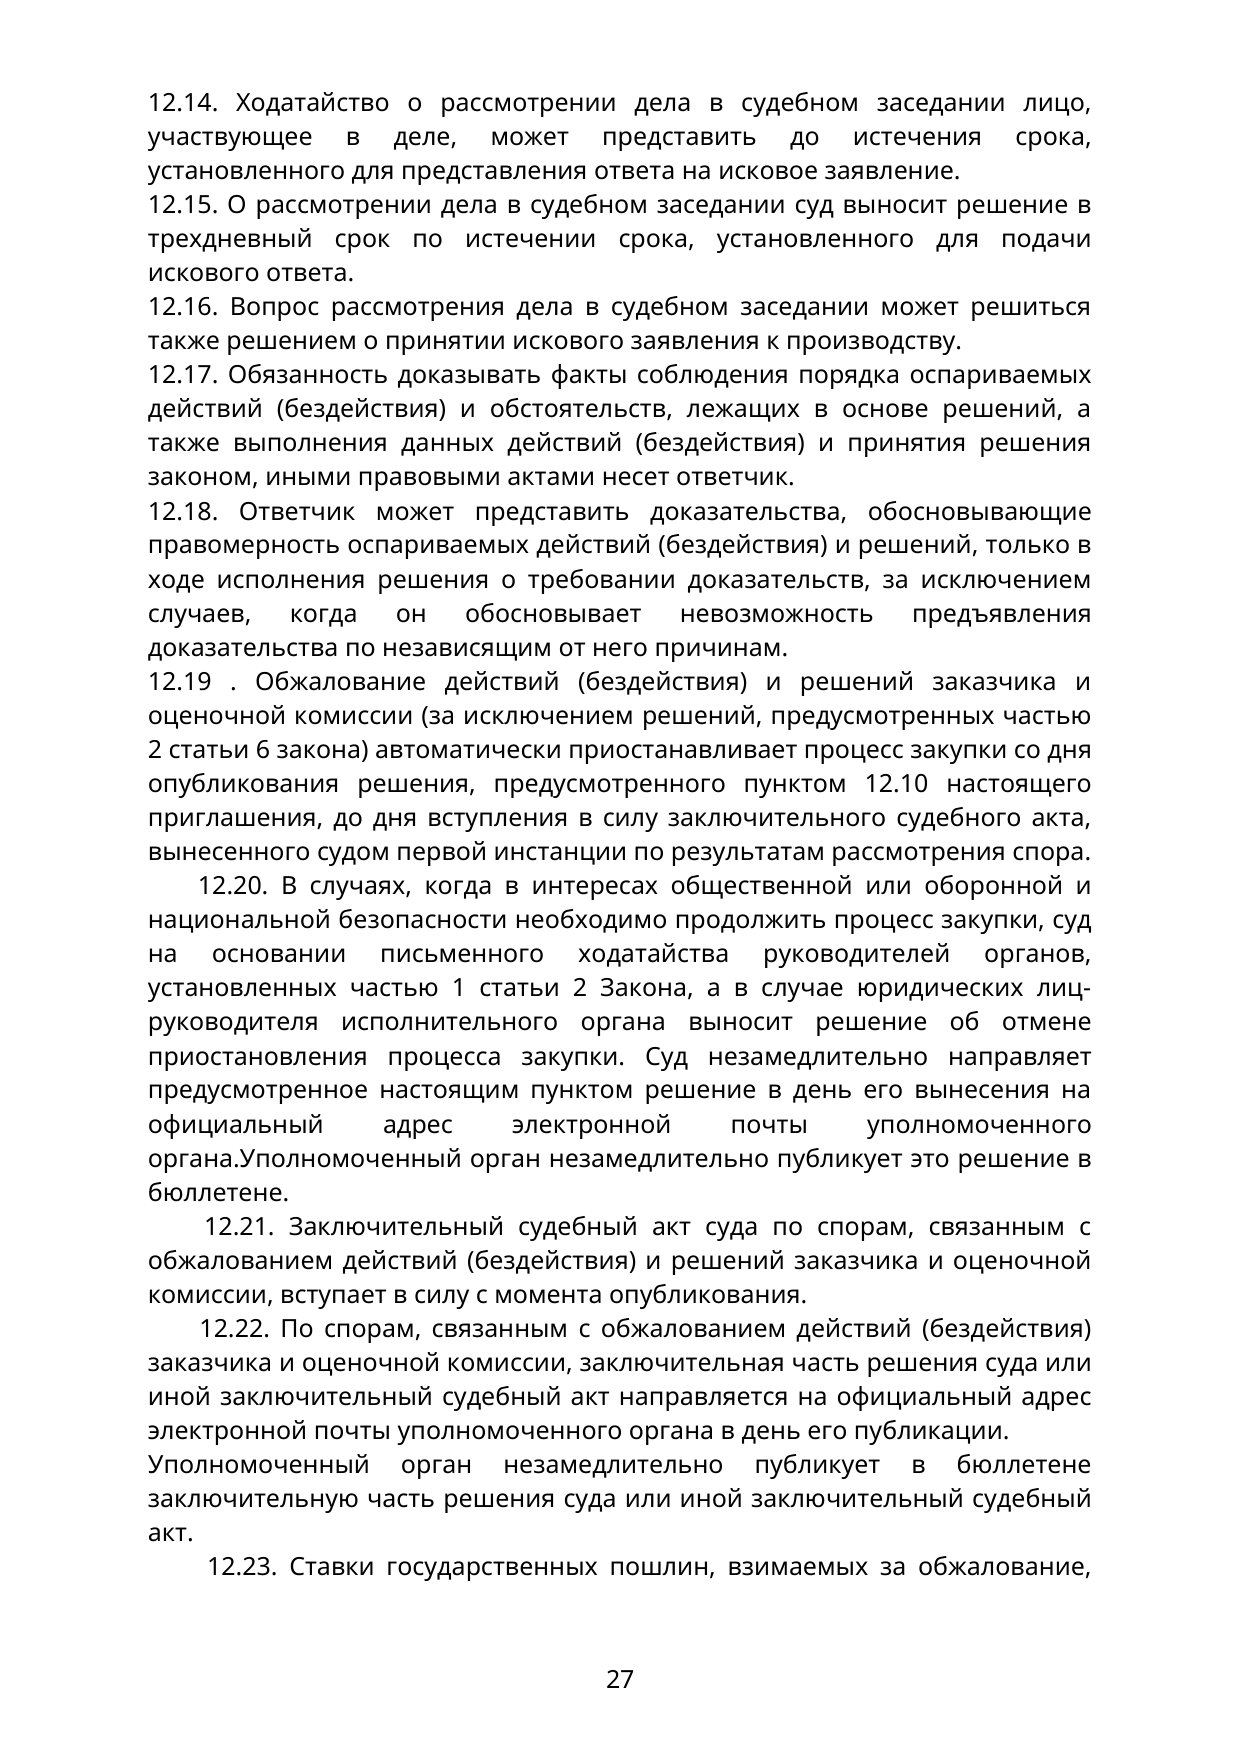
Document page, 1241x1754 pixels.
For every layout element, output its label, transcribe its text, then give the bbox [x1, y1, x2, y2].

text Уполномоченный орган незамедлительно публикует в бюллетене заключительную часть решения суда или иной заключительный судебный акт. [148, 1447, 1092, 1549]
text 12.14. Ходатайство о рассмотрении дела в судебном заседании лицо, участвующее в деле, может представить до истечения срока, установленного для представления ответа на исковое заявление. [148, 84, 1092, 187]
text 12.21. Заключительный судебный акт суда по спорам, связанным с обжалованием действий (бездействия) и решений заказчика и оценочной комиссии, вступает в силу с момента опубликования. [148, 1208, 1092, 1311]
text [148, 1549, 1092, 1583]
text 12.19 . Обжалование действий (бездействия) и решений заказчика и оценочной комиссии (за исключением решений, предусмотренных частью 2 статьи 6 закона) автоматически приостанавливает процесс закупки со дня опубликования решения, предусмотренного пунктом 12.10 настоящего приглашения, до дня вступления в силу заключительного судебного акта, вынесенного судом первой инстанции по результатам рассмотрения спора. [148, 663, 1092, 868]
text 12.20. В случаях, когда в интересах общественной или оборонной и национальной безопасности необходимо продолжить процесс закупки, суд на основании письменного ходатайства руководителей органов, установленных частью 1 статьи 2 Закона, а в случае юридических лиц-руководителя исполнительного органа выносит решение об отмене приостановления процесса закупки. Суд незамедлительно направляет предусмотренное настоящим пунктом решение в день его вынесения на официальный адрес электронной почты уполномоченного органа.Уполномоченный орган незамедлительно публикует это решение в бюллетене. [148, 868, 1092, 1208]
text 12.15. О рассмотрении дела в судебном заседании суд выносит решение в трехдневный срок по истечении срока, установленного для подачи искового ответа. [148, 187, 1092, 289]
text 12.18. Ответчик может представить доказательства, обосновывающие правомерность оспариваемых действий (бездействия) и решений, только в ходе исполнения решения о требовании доказательств, за исключением случаев, когда он обосновывает невозможность предъявления доказательства по независящим от него причинам. [148, 493, 1092, 663]
text 12.22. По спорам, связанным с обжалованием действий (бездействия) заказчика и оценочной комиссии, заключительная часть решения суда или иной заключительный судебный акт направляется на официальный адрес электронной почты уполномоченного органа в день его публикации. [148, 1311, 1092, 1447]
text 12.17. Обязанность доказывать факты соблюдения порядка оспариваемых действий (бездействия) и обстоятельств, лежащих в основе решений, а также выполнения данных действий (бездействия) и принятия решения законом, иными правовыми актами несет ответчик. [148, 357, 1092, 493]
text 12.16. Вопрос рассмотрения дела в судебном заседании может решиться также решением о принятии искового заявления к производству. [148, 289, 1092, 357]
